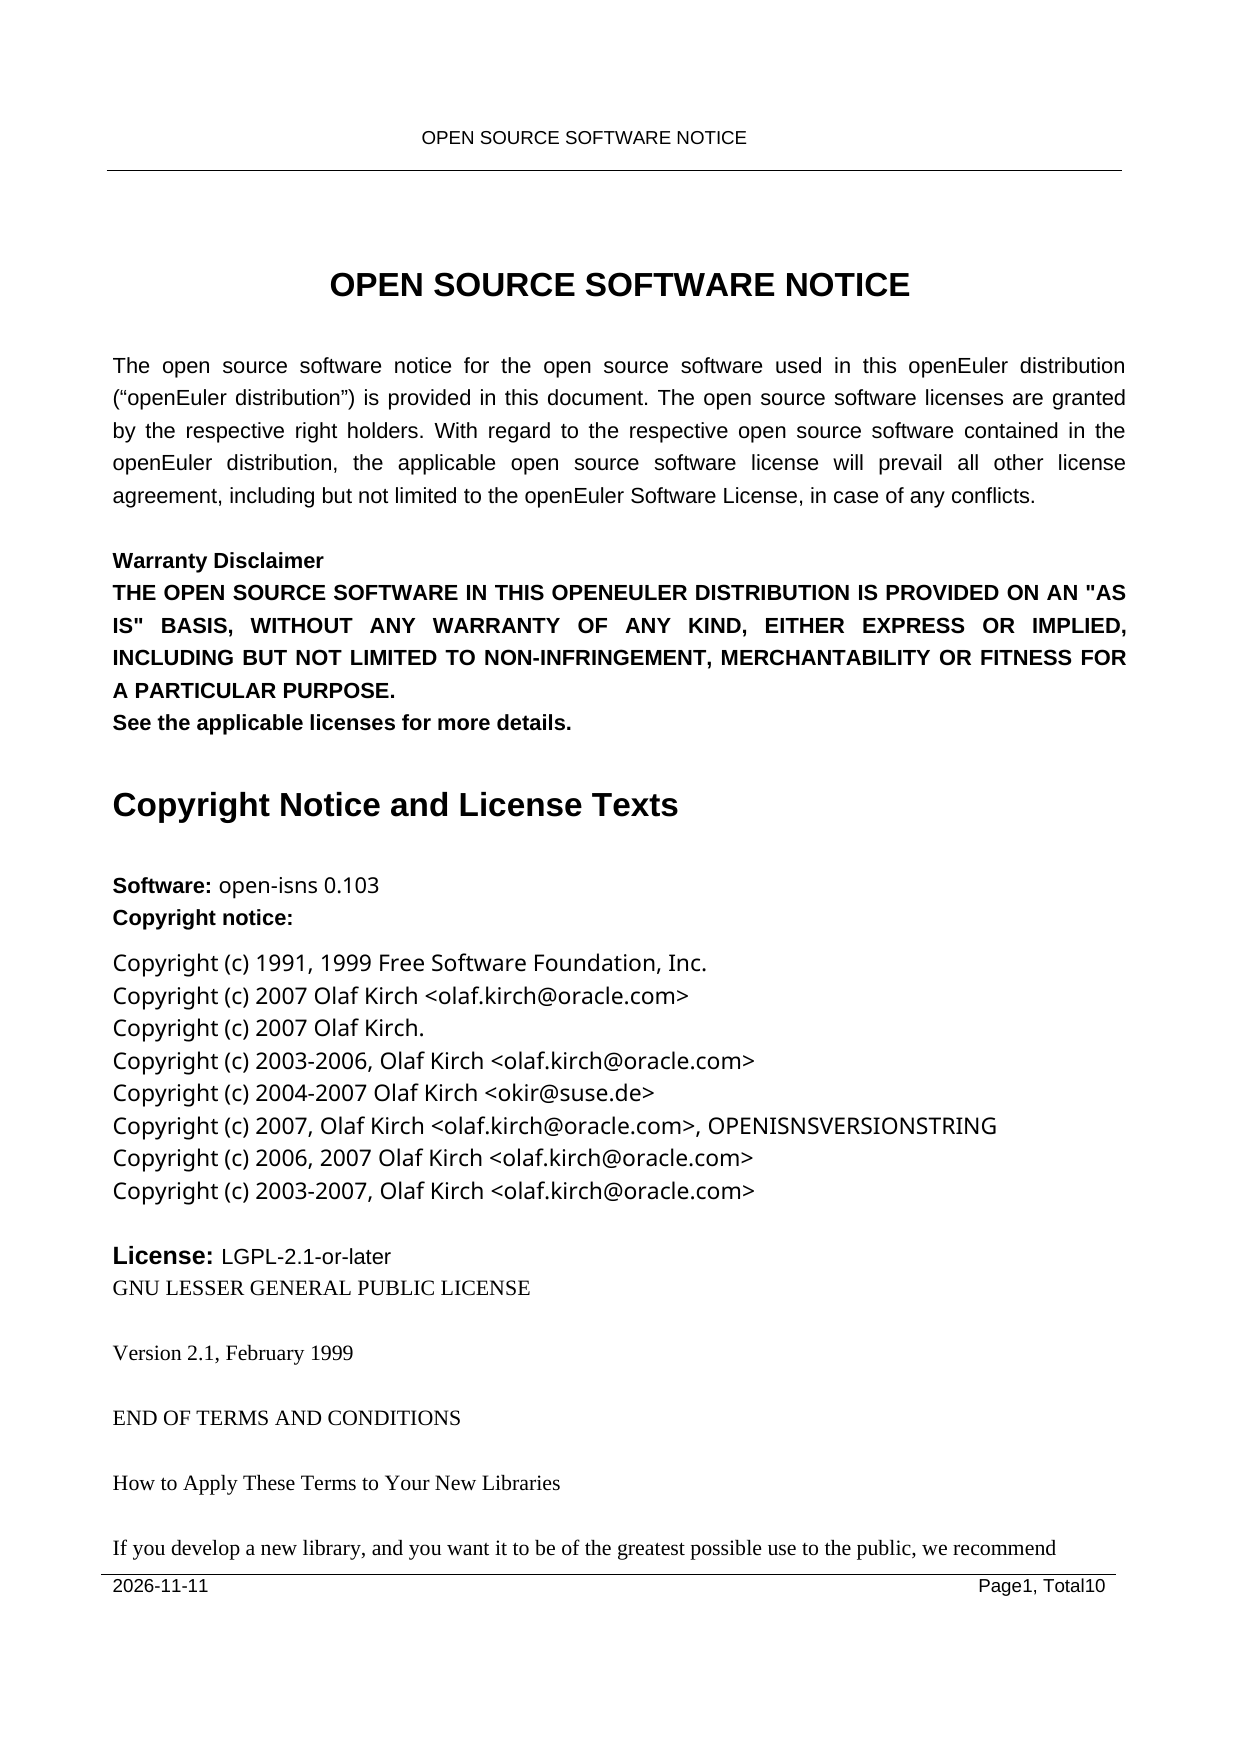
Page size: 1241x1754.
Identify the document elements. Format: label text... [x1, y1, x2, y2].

text THE OPEN SOURCE SOFTWARE IN THIS OPENEULER DISTRIBUTION IS PROVIDED ON AN "AS IS" BASIS, WITHOUT ANY WARRANTY OF ANY KIND, EITHER EXPRESS OR IMPLIED, INCLUDING BUT NOT LIMITED TO NON-INFRINGEMENT, MERCHANTABILITY OR FITNESS FOR A PARTICULAR PURPOSE. See the applicable licenses for more details. [112, 576, 1128, 739]
text Copyright notice: [112, 901, 1128, 934]
text Copyright (c) 1991, 1999 Free Software Foundation, Inc. Copyright (c) 2007 Olaf Kirch <olaf.kirch@oracle.com> Copyright (c) 2007 Olaf Kirch. Copyright (c) 2003-2006, Olaf Kirch <olaf.kirch@oracle.com> Copyright (c) 2004-2007 Olaf Kirch <okir@suse.de> Copyright (c) 2007, Olaf Kirch <olaf.kirch@oracle.com>, OPENISNSVERSIONSTRING Copyright (c) 2006, 2007 Olaf Kirch <olaf.kirch@oracle.com> Copyright (c) 2003-2007, Olaf Kirch <olaf.kirch@oracle.com> [112, 947, 1128, 1239]
title Software: open-isns 0.103 [112, 869, 1128, 901]
text Copyright Notice and License Texts [112, 771, 1128, 836]
text Warranty Disclaimer [112, 544, 1128, 576]
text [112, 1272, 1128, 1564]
text License: LGPL-2.1-or-later [112, 1239, 1128, 1272]
text OPEN SOURCE SOFTWARE NOTICE [112, 251, 1128, 316]
text The open source software notice for the open source software used in this openEuler distribution (“openEuler distribution”) is provided in this document. The open source software licenses are granted by the respective right holders. With regard to the respective open source software contained in the openEuler distribution, the applicable open source software license will prevail all other license agreement, including but not limited to the openEuler Software License, in case of any conflicts. [112, 349, 1128, 511]
